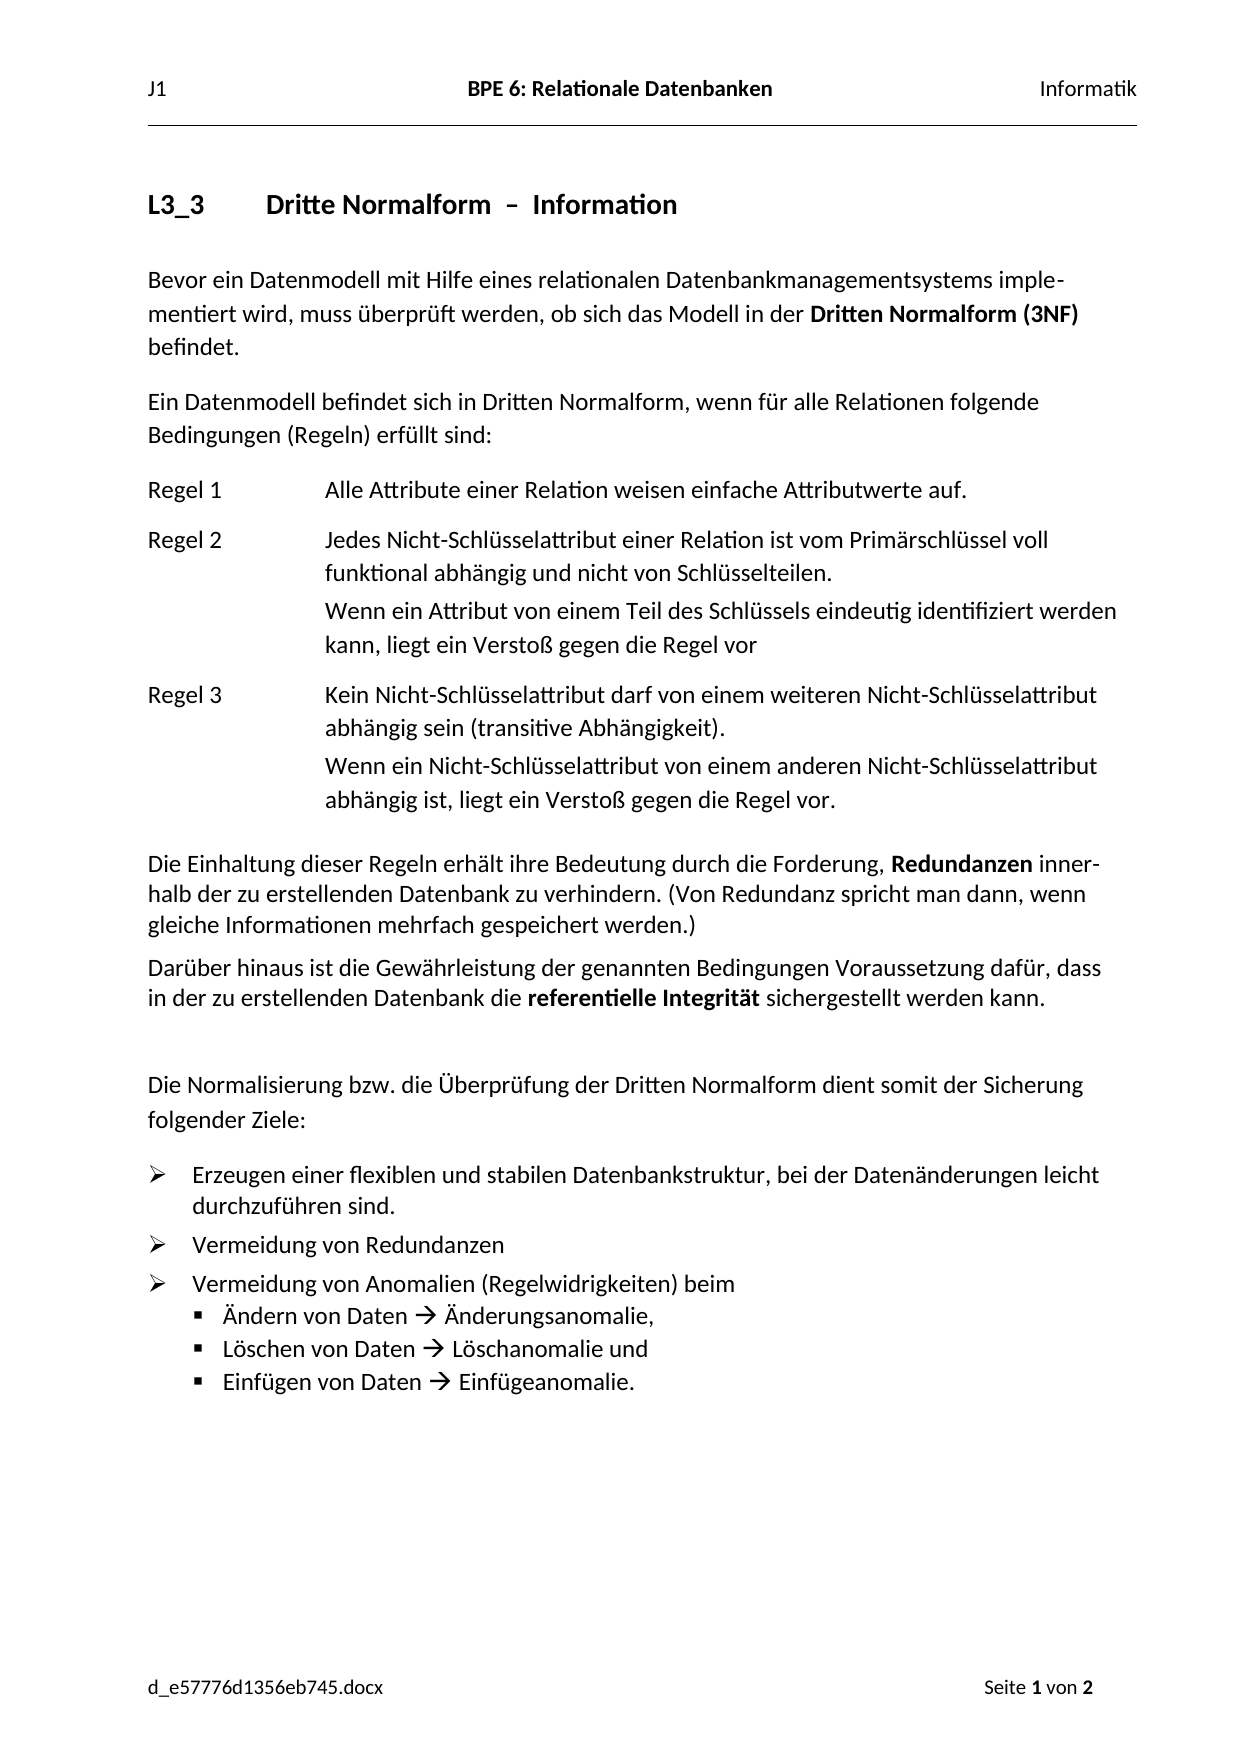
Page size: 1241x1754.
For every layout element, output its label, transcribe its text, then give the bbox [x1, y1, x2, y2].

text Bevor ein Datenmodell mit Hilfe eines relationalen Datenbankmanagementsystems implementiert wird, muss überprüft werden, ob sich das Modell in der Dritten Normalform (3NF) befindet. [148, 264, 1122, 362]
text Die Normalisierung bzw. die Überprüfung der Dritten Normalform dient somit der Sicherung folgender Ziele: [148, 1069, 1122, 1134]
list Ändern von Daten Änderungsanomalie, [192, 1300, 1122, 1331]
text Wenn ein Nicht-Schlüsselattribut von einem anderen Nicht-Schlüsselattribut abhängig ist, liegt ein Verstoß gegen die Regel vor. [325, 750, 1122, 814]
text Ein Datenmodell befindet sich in Dritten Normalform, wenn für alle Relationen folgende Bedingungen (Regeln) erfüllt sind: [148, 386, 1122, 450]
list Einfügen von Daten Einfügeanomalie. [192, 1366, 1122, 1396]
text Regel 3 Kein Nicht-Schlüsselattribut darf von einem weiteren Nicht-Schlüsselattribut abhängig sein (transitive Abhängigkeit). [148, 679, 1122, 743]
list Vermeidung von Anomalien (Regelwidrigkeiten) beim [148, 1268, 1122, 1298]
text Darüber hinaus ist die Gewährleistung der genannten Bedingungen Voraussetzung dafür, dass in der zu erstellenden Datenbank die referentielle Integrität sichergestellt werden kann. [148, 952, 1122, 1013]
text Die Einhaltung dieser Regeln erhält ihre Bedeutung durch die Forderung, Redundanzen innerhalb der zu erstellenden Datenbank zu verhindern. (Von Redundanz spricht man dann, wenn gleiche Informationen mehrfach gespeichert werden.) [148, 848, 1122, 939]
text L3_3 Dritte Normalform – Information [148, 186, 1122, 222]
text Regel 1 Alle Attribute einer Relation weisen einfache Attributwerte auf. [148, 474, 1122, 504]
list Erzeugen einer flexiblen und stabilen Datenbankstruktur, bei der Datenänderungen leicht durchzuführen sind. [148, 1159, 1122, 1221]
text Regel 2 Jedes Nicht-Schlüsselattribut einer Relation ist vom Primärschlüssel voll funktional abhängig und nicht von Schlüsselteilen. [148, 524, 1122, 588]
text Wenn ein Attribut von einem Teil des Schlüssels eindeutig identifiziert werden kann, liegt ein Verstoß gegen die Regel vor [325, 595, 1122, 659]
list Löschen von Daten Löschanomalie und [192, 1333, 1122, 1363]
list Vermeidung von Redundanzen [148, 1229, 1122, 1259]
